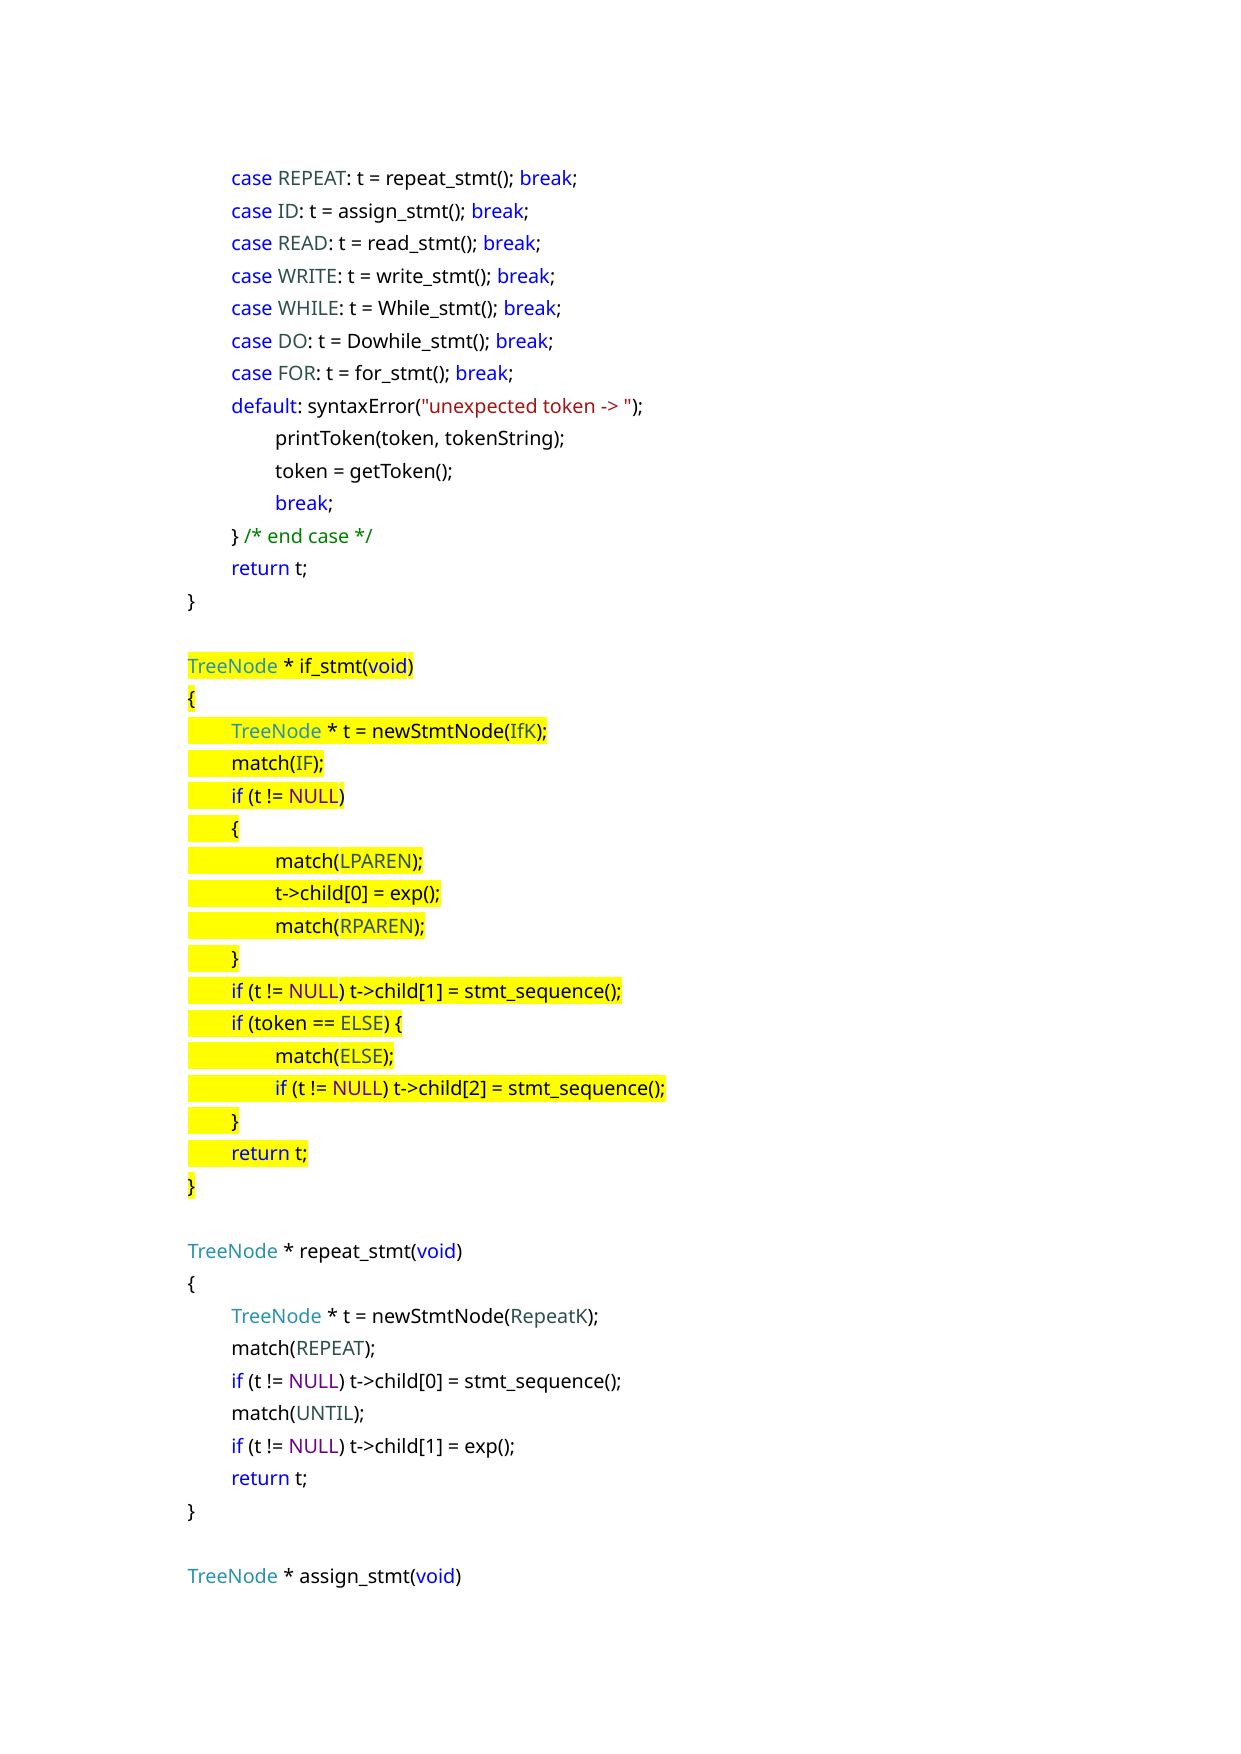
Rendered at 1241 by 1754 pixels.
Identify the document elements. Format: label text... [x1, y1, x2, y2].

text } [187, 584, 1053, 617]
text if (token == ELSE) { [187, 1007, 1053, 1039]
text case DO: t = Dowhile_stmt(); break; [187, 324, 1053, 357]
text if (t != NULL) t->child[1] = exp(); [187, 1429, 1053, 1462]
text } [187, 1104, 1053, 1137]
text token = getToken(); [187, 454, 1053, 487]
text } [187, 1169, 1053, 1202]
text case WRITE: t = write_stmt(); break; [187, 259, 1053, 292]
text printToken(token, tokenString); [187, 422, 1053, 454]
text if (t != NULL) t->child[2] = stmt_sequence(); [187, 1072, 1053, 1104]
text return t; [187, 1137, 1053, 1169]
text default: syntaxError("unexpected token -> "); [187, 389, 1053, 422]
text case ID: t = assign_stmt(); break; [187, 194, 1053, 227]
text match(RPAREN); [187, 909, 1053, 942]
text match(LPAREN); [187, 844, 1053, 877]
text return t; [187, 1462, 1053, 1494]
text } [187, 1494, 1053, 1527]
text match(ELSE); [187, 1039, 1053, 1072]
text if (t != NULL) t->child[0] = stmt_sequence(); [187, 1364, 1053, 1397]
text { [187, 812, 1053, 844]
text { [187, 1267, 1053, 1299]
text return t; [187, 552, 1053, 584]
text case READ: t = read_stmt(); break; [187, 227, 1053, 259]
text match(IF); [187, 747, 1053, 779]
text TreeNode * t = newStmtNode(RepeatK); [187, 1299, 1053, 1332]
text { [187, 682, 1053, 714]
text break; [187, 487, 1053, 519]
text match(REPEAT); [187, 1332, 1053, 1364]
text case FOR: t = for_stmt(); break; [187, 357, 1053, 389]
text TreeNode * assign_stmt(void) [187, 1559, 1053, 1592]
text TreeNode * if_stmt(void) [187, 649, 1053, 682]
text if (t != NULL) t->child[1] = stmt_sequence(); [187, 974, 1053, 1007]
text case WHILE: t = While_stmt(); break; [187, 292, 1053, 324]
text case REPEAT: t = repeat_stmt(); break; [187, 162, 1053, 194]
text TreeNode * repeat_stmt(void) [187, 1234, 1053, 1267]
text t->child[0] = exp(); [187, 877, 1053, 909]
text if (t != NULL) [187, 779, 1053, 812]
text } /* end case */ [187, 519, 1053, 552]
text TreeNode * t = newStmtNode(IfK); [187, 714, 1053, 747]
text } [187, 942, 1053, 974]
text match(UNTIL); [187, 1397, 1053, 1429]
